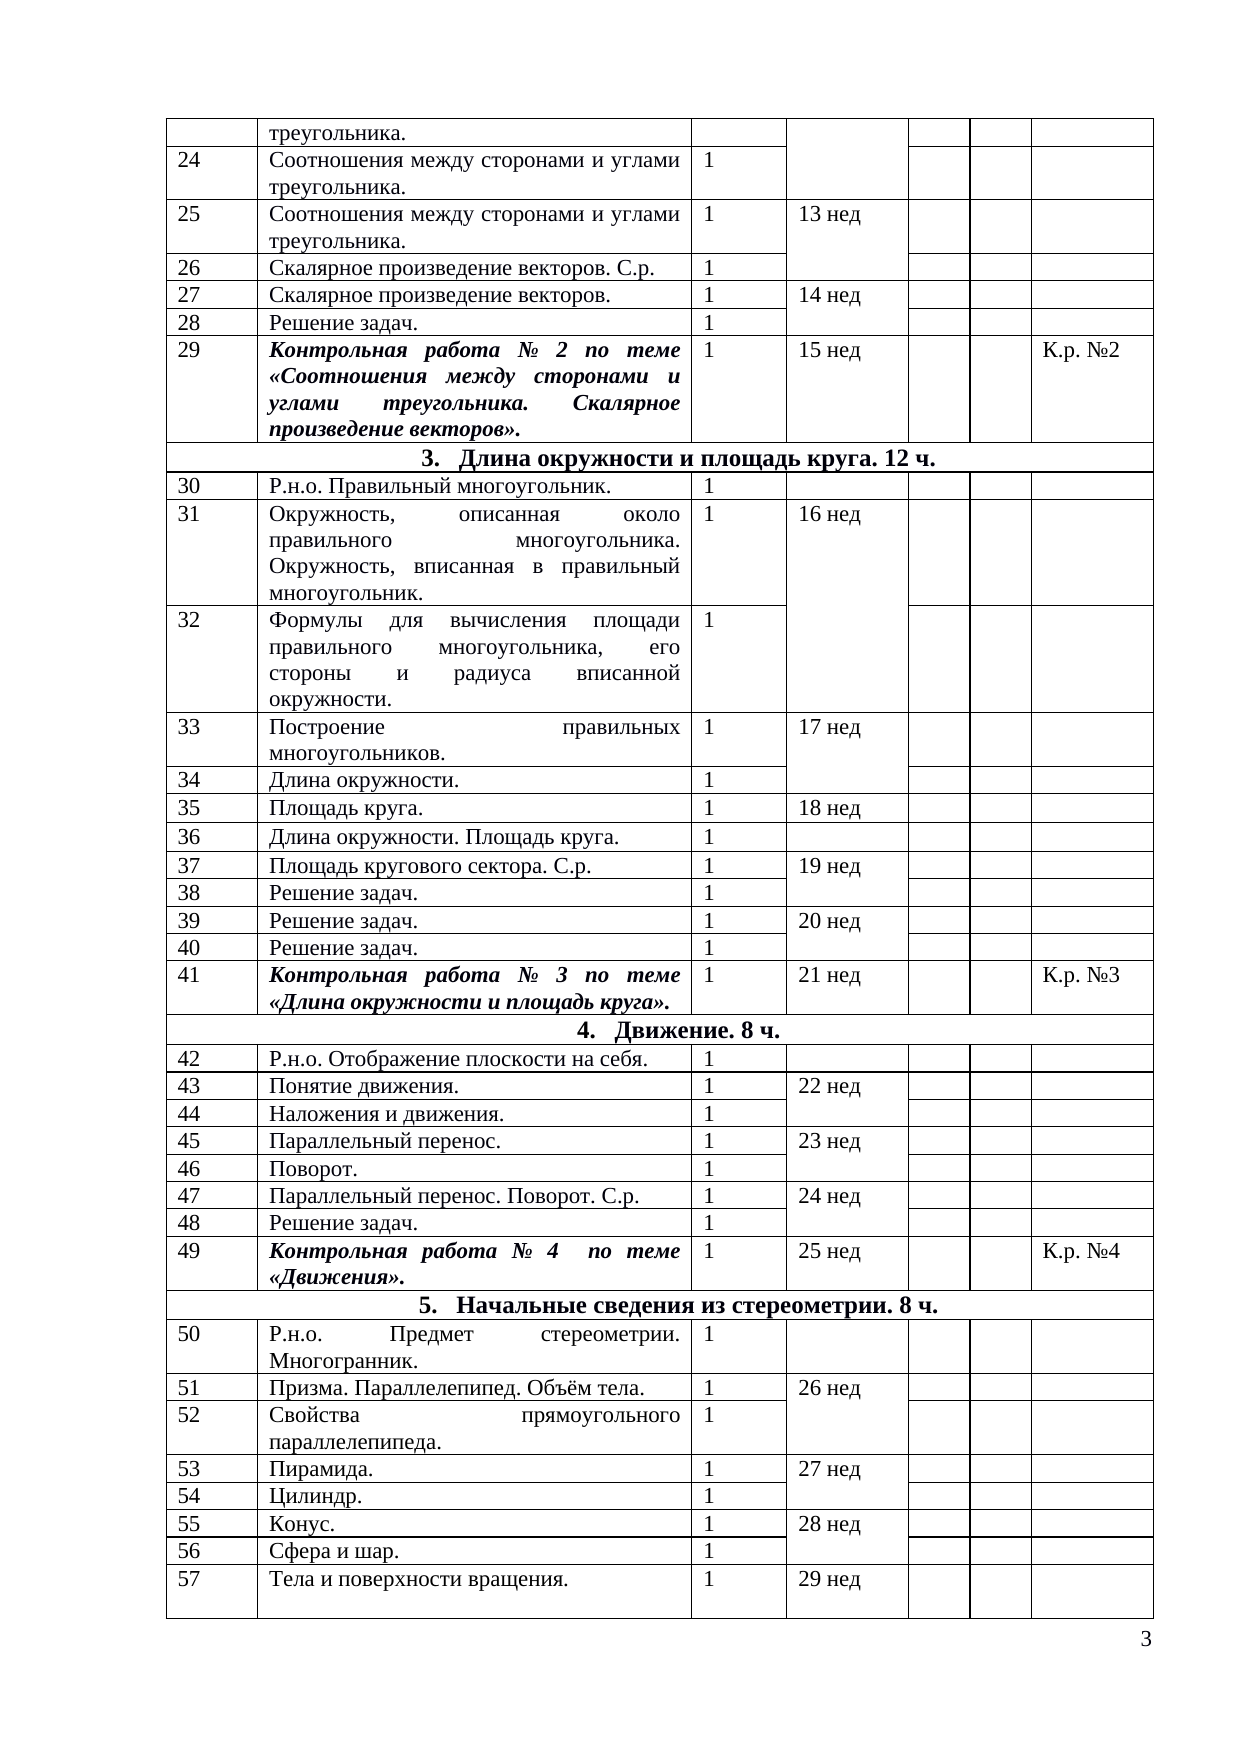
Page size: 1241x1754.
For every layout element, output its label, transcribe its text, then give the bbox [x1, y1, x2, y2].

table_cell Поворот. [258, 1155, 691, 1181]
table_cell 1 [692, 1155, 786, 1181]
table_cell 1 [692, 823, 786, 851]
table_cell 26 [167, 254, 257, 280]
table_cell [971, 794, 1031, 822]
table_cell [971, 1155, 1031, 1181]
table_cell 1 [692, 794, 786, 822]
table_cell [971, 309, 1031, 335]
table_cell [971, 1401, 1031, 1454]
table_cell 38 [167, 879, 257, 906]
table_cell [909, 336, 969, 442]
table_cell [1032, 606, 1153, 712]
table_cell Контрольная работа № 2 по теме «Соотношения между сторонами и углами треугольника. Скалярное произведение векторов». [258, 336, 691, 442]
table_cell [909, 254, 969, 280]
table_cell 36 [167, 823, 257, 851]
table_cell [1032, 1045, 1153, 1071]
table_cell 1 [692, 1401, 786, 1454]
table_cell [971, 823, 1031, 851]
table_cell 41 [167, 961, 257, 1014]
table_cell 40 [167, 934, 257, 960]
table_cell [1032, 767, 1153, 793]
table_cell [971, 1565, 1031, 1617]
table_cell 29 [167, 336, 257, 442]
table_cell 52 [167, 1401, 257, 1454]
table_cell [909, 119, 969, 146]
table_cell [909, 934, 969, 960]
table_cell 20 нед [787, 907, 908, 960]
table_cell [971, 879, 1031, 906]
table_cell [1032, 1073, 1153, 1099]
table_cell К.р. №2 [1032, 336, 1153, 442]
table_cell 26 нед [787, 1374, 908, 1454]
table_cell [1032, 200, 1153, 253]
table_cell 33 [167, 713, 257, 766]
table_cell [1032, 309, 1153, 335]
table_cell Параллельный перенос. [258, 1127, 691, 1153]
table_cell 1 [692, 852, 786, 878]
table_cell [787, 823, 908, 851]
table_cell 56 [167, 1538, 257, 1564]
table_cell Начальные сведения из стереометрии. 8 ч. [167, 1291, 1153, 1319]
table_cell [909, 1538, 969, 1564]
table_cell 27 [167, 281, 257, 308]
table_cell [909, 1401, 969, 1454]
table_cell Длина окружности и площадь круга. 12 ч. [167, 443, 1153, 471]
table_cell К.р. №3 [1032, 961, 1153, 1014]
table_cell [909, 1483, 969, 1509]
table_cell [909, 1073, 969, 1099]
table_cell [1032, 1401, 1153, 1454]
table_cell [971, 767, 1031, 793]
table_cell 1 [692, 309, 786, 335]
table_cell [971, 1538, 1031, 1564]
table_cell 1 [692, 1374, 786, 1400]
table_cell Решение задач. [258, 879, 691, 906]
table_cell [909, 473, 969, 499]
table_cell 1 [692, 767, 786, 793]
table_cell [909, 1045, 969, 1071]
table_cell 1 [692, 879, 786, 906]
table_cell Решение задач. [258, 1209, 691, 1236]
table_cell 46 [167, 1155, 257, 1181]
table_cell [909, 1100, 969, 1126]
table_cell 1 [692, 1045, 786, 1071]
table_cell 30 [167, 473, 257, 499]
table_cell 1 [692, 119, 786, 146]
table_cell Р.н.о. Отображение плоскости на себя. [258, 1045, 691, 1071]
table_cell 12 нед [787, 119, 908, 199]
table_cell Цилиндр. [258, 1483, 691, 1509]
table_cell 1 [692, 473, 786, 499]
table_cell [909, 309, 969, 335]
table_cell Параллельный перенос. Поворот. С.р. [258, 1182, 691, 1208]
table_cell [1032, 1565, 1153, 1617]
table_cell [258, 119, 691, 146]
table_cell [971, 1320, 1031, 1373]
table_cell 39 [167, 907, 257, 933]
table_cell [971, 1483, 1031, 1509]
table_cell [971, 934, 1031, 960]
table_cell Решение задач. [258, 309, 691, 335]
table_cell [971, 1127, 1031, 1153]
table_cell [971, 1073, 1031, 1099]
table_cell [909, 1237, 969, 1289]
table_cell 17 нед [787, 713, 908, 793]
table_cell [909, 281, 969, 308]
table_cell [258, 200, 691, 253]
table_cell Контрольная работа № 3 по теме «Длина окружности и площадь круга». [258, 961, 691, 1014]
table_cell 14 нед [787, 281, 908, 335]
table_cell [1032, 1455, 1153, 1482]
table_cell Построение правильных многоугольников. [258, 713, 691, 766]
table_cell Свойства прямоугольного параллелепипеда. [258, 1401, 691, 1454]
table_cell Формулы для вычисления площади правильного многоугольника, его стороны и радиуса вписанной окружности. [258, 606, 691, 712]
table_cell [1032, 1127, 1153, 1153]
table_cell Окружность, описанная около правильного многоугольника. Окружность, вписанная в правильный многоугольник. [258, 500, 691, 605]
table_cell [971, 1209, 1031, 1236]
table_cell [971, 1182, 1031, 1208]
table_cell 28 нед [787, 1510, 908, 1564]
table_cell [971, 119, 1031, 146]
table_cell 1 [692, 713, 786, 766]
table_cell [971, 1100, 1031, 1126]
table_cell 48 [167, 1209, 257, 1236]
table_cell Длина окружности. [258, 767, 691, 793]
table_cell 1 [692, 934, 786, 960]
table_cell [971, 1237, 1031, 1289]
table_cell 1 [692, 336, 786, 442]
table_cell [1032, 1510, 1153, 1536]
table_cell 49 [167, 1237, 257, 1289]
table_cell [258, 147, 691, 199]
table_cell 23 [167, 119, 257, 146]
table_cell [909, 1182, 969, 1208]
table_cell [1032, 1320, 1153, 1373]
table_cell [909, 823, 969, 851]
table_cell [909, 200, 969, 253]
table_cell [909, 1455, 969, 1482]
table_cell [909, 1374, 969, 1400]
table_cell 57 [167, 1565, 257, 1617]
table_cell [971, 852, 1031, 878]
table_cell 34 [167, 767, 257, 793]
table_cell 1 [692, 961, 786, 1014]
table_cell 1 [692, 1538, 786, 1564]
table_cell [909, 500, 969, 605]
table_cell [971, 1455, 1031, 1482]
table_cell [1032, 1538, 1153, 1564]
table_cell [909, 1565, 969, 1617]
table_cell [1032, 1483, 1153, 1509]
table_cell 44 [167, 1100, 257, 1126]
table_cell [909, 767, 969, 793]
table_cell 1 [692, 1182, 786, 1208]
table_cell 22 нед [787, 1073, 908, 1126]
table_cell [787, 473, 908, 499]
table_cell [1032, 473, 1153, 499]
table_cell [1032, 907, 1153, 933]
table_cell 18 нед [787, 794, 908, 822]
table_cell [1032, 147, 1153, 199]
table_cell Пирамида. [258, 1455, 691, 1482]
table_cell Тела и поверхности вращения. [258, 1565, 691, 1617]
table_cell [1032, 500, 1153, 605]
table_cell 24 нед [787, 1182, 908, 1236]
table_cell [1032, 254, 1153, 280]
table_cell Площадь кругового сектора. С.р. [258, 852, 691, 878]
table_cell [909, 961, 969, 1014]
table_cell [909, 713, 969, 766]
table_cell Длина окружности. Площадь круга. [258, 823, 691, 851]
table_cell Конус. [258, 1510, 691, 1536]
table_cell 13 нед [787, 200, 908, 280]
table_cell Сфера и шар. [258, 1538, 691, 1564]
table_cell [1032, 1100, 1153, 1126]
table_cell [909, 794, 969, 822]
table_cell [971, 713, 1031, 766]
table_cell [909, 147, 969, 199]
table_cell 27 нед [787, 1455, 908, 1509]
table_cell [909, 1320, 969, 1373]
table_cell 1 [692, 1455, 786, 1482]
table_cell [909, 852, 969, 878]
table_cell 43 [167, 1073, 257, 1099]
table_cell 31 [167, 500, 257, 605]
table_cell [1032, 281, 1153, 308]
table_cell 47 [167, 1182, 257, 1208]
table_cell К.р. №4 [1032, 1237, 1153, 1289]
table_cell [971, 281, 1031, 308]
table_cell 1 [692, 200, 786, 253]
table_cell 50 [167, 1320, 257, 1373]
table_cell Решение задач. [258, 934, 691, 960]
table_cell [1032, 713, 1153, 766]
table_cell [787, 1320, 908, 1373]
table_cell 1 [692, 1483, 786, 1509]
table_cell Наложения и движения. [258, 1100, 691, 1126]
table_cell Скалярное произведение векторов. С.р. [258, 254, 691, 280]
table_cell 1 [692, 907, 786, 933]
table_cell Решение задач. [258, 907, 691, 933]
table_cell 1 [692, 500, 786, 605]
table_cell 54 [167, 1483, 257, 1509]
table_cell 1 [692, 1320, 786, 1373]
table_cell Скалярное произведение векторов. [258, 281, 691, 308]
table_cell [1032, 1182, 1153, 1208]
table_cell 1 [692, 147, 786, 199]
table_cell [971, 1045, 1031, 1071]
table_cell 45 [167, 1127, 257, 1153]
table_cell 16 нед [787, 500, 908, 712]
table_cell [1032, 823, 1153, 851]
table_cell 1 [692, 1510, 786, 1536]
table_cell [1032, 1209, 1153, 1236]
table_cell [1032, 119, 1153, 146]
table_cell [909, 907, 969, 933]
table_cell [1032, 1155, 1153, 1181]
table_cell 35 [167, 794, 257, 822]
table_cell 23 нед [787, 1127, 908, 1181]
table_cell 1 [692, 1127, 786, 1153]
table_cell Контрольная работа № 4 по теме «Движения». [258, 1237, 691, 1289]
table_cell [909, 1127, 969, 1153]
table_cell 19 нед [787, 852, 908, 906]
table_cell [909, 1155, 969, 1181]
table_cell [971, 254, 1031, 280]
table_cell 25 [167, 200, 257, 253]
table_cell [1032, 852, 1153, 878]
table_cell [1032, 794, 1153, 822]
table_cell 1 [692, 1100, 786, 1126]
table_cell 24 [167, 147, 257, 199]
table_cell Движение. 8 ч. [167, 1015, 1153, 1044]
table_cell 1 [692, 281, 786, 308]
table_cell 55 [167, 1510, 257, 1536]
table_cell 28 [167, 309, 257, 335]
table_cell Понятие движения. [258, 1073, 691, 1099]
table_cell [909, 1209, 969, 1236]
table_cell [971, 147, 1031, 199]
table_cell [971, 200, 1031, 253]
table_cell 1 [692, 1565, 786, 1617]
table_cell [971, 336, 1031, 442]
table_cell [909, 879, 969, 906]
table_cell 53 [167, 1455, 257, 1482]
table_cell 25 нед [787, 1237, 908, 1289]
table_cell [971, 500, 1031, 605]
table_cell 29 нед [787, 1565, 908, 1617]
table_cell 15 нед [787, 336, 908, 442]
table_cell [787, 1045, 908, 1071]
table_cell [1032, 879, 1153, 906]
table_cell [909, 606, 969, 712]
table_cell 32 [167, 606, 257, 712]
table_cell [1032, 1374, 1153, 1400]
table_cell 1 [692, 1237, 786, 1289]
table_cell [971, 907, 1031, 933]
table_cell Р.н.о. Предмет стереометрии. Многогранник. [258, 1320, 691, 1373]
table_cell Призма. Параллелепипед. Объём тела. [258, 1374, 691, 1400]
table_cell 1 [692, 606, 786, 712]
table_cell [1032, 934, 1153, 960]
table_cell [971, 1374, 1031, 1400]
table_cell 1 [692, 1209, 786, 1236]
table_cell [909, 1510, 969, 1536]
table_cell 1 [692, 254, 786, 280]
table_cell 37 [167, 852, 257, 878]
table_cell 1 [692, 1073, 786, 1099]
table_cell [971, 473, 1031, 499]
table_cell [971, 961, 1031, 1014]
table_cell 21 нед [787, 961, 908, 1014]
table_cell Площадь круга. [258, 794, 691, 822]
table_cell 42 [167, 1045, 257, 1071]
table_cell 51 [167, 1374, 257, 1400]
table_cell Р.н.о. Правильный многоугольник. [258, 473, 691, 499]
table_cell [971, 606, 1031, 712]
table_cell [971, 1510, 1031, 1536]
